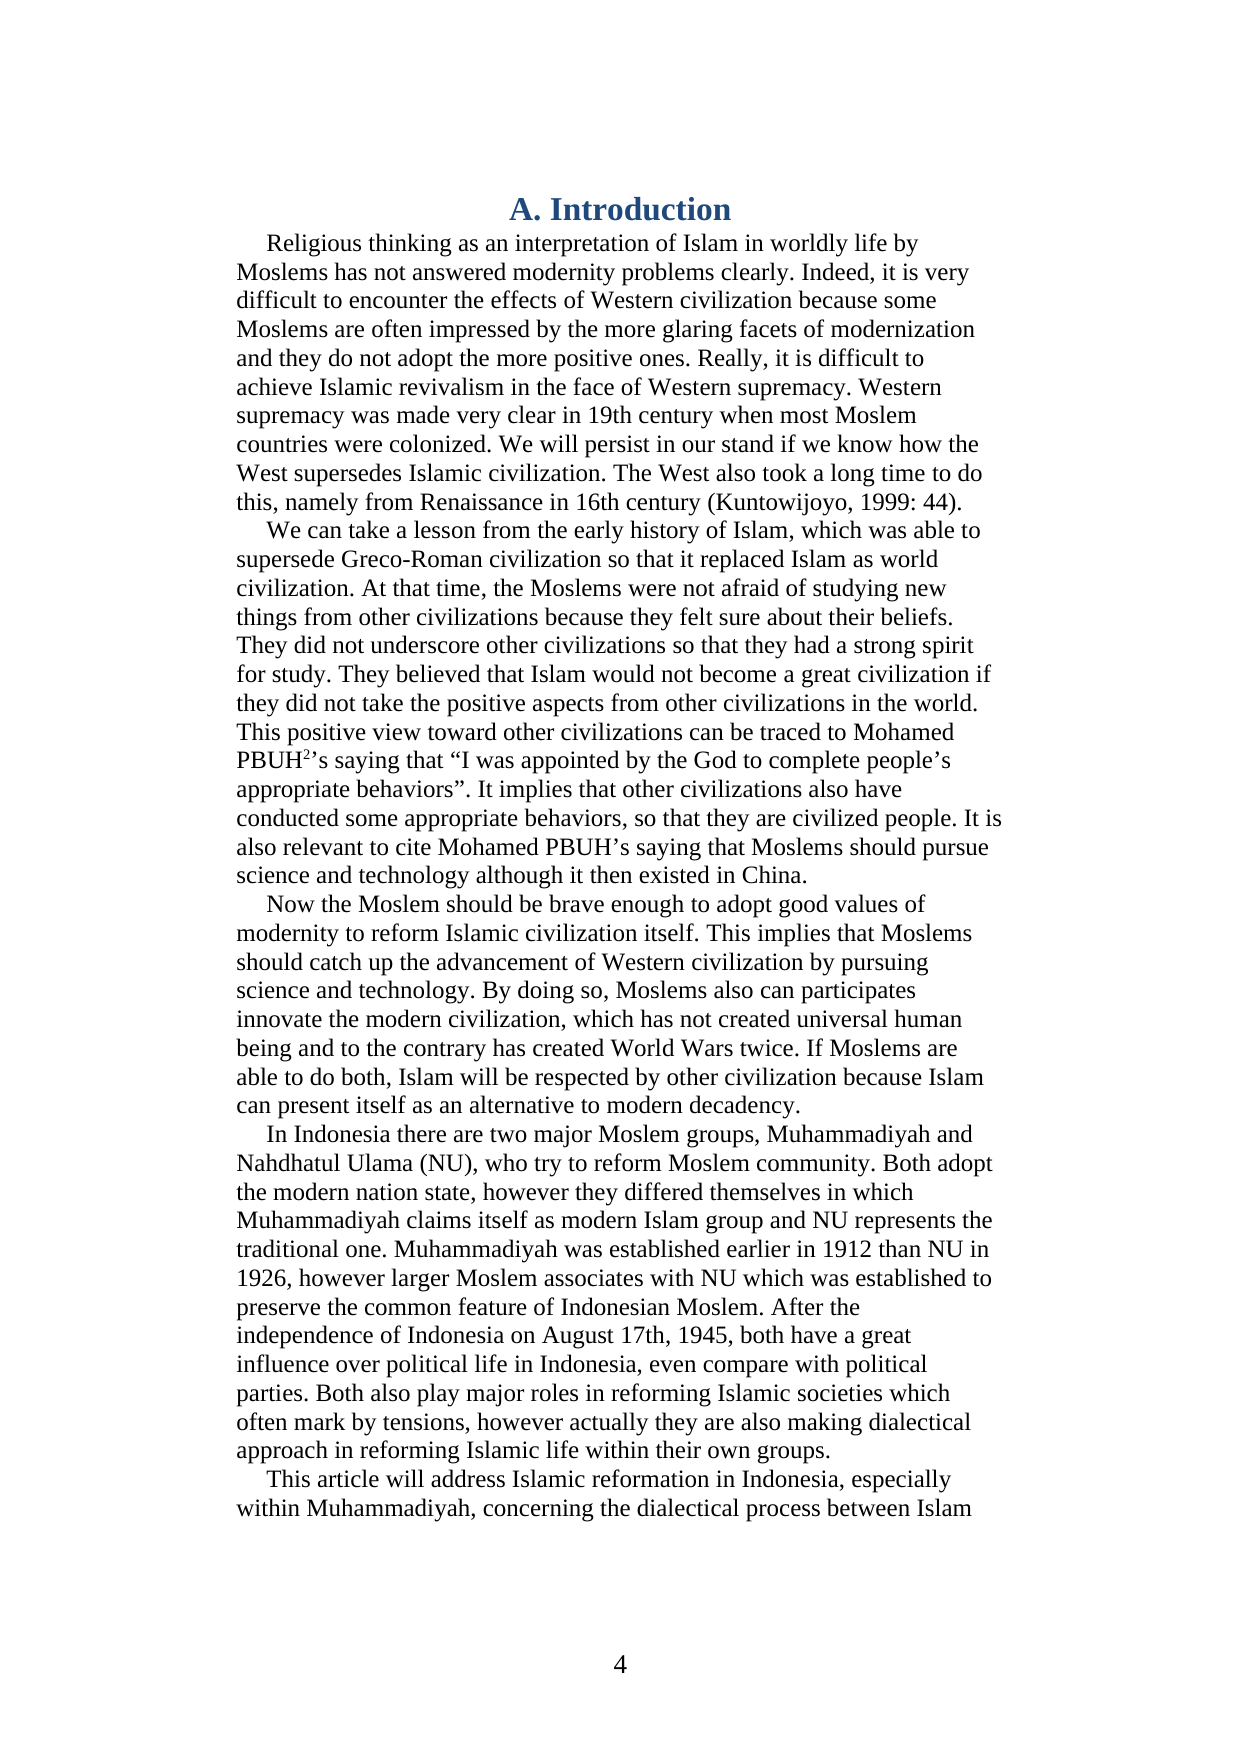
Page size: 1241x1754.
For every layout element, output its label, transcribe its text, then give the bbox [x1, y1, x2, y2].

text Religious thinking as an interpretation of Islam in worldly life by Moslems has not answered modernity problems clearly. Indeed, it is very difficult to encounter the effects of Western civilization because some Moslems are often impressed by the more glaring facets of modernization and they do not adopt the more positive ones. Really, it is difficult to achieve Islamic revivalism in the face of Western supremacy. Western supremacy was made very clear in 19th century when most Moslem countries were colonized. We will persist in our stand if we know how the West supersedes Islamic civilization. The West also took a long time to do this, namely from Renaissance in 16th century (Kuntowijoyo, 1999: 44). [236, 228, 1004, 516]
subtitle A. Introduction [236, 190, 1004, 228]
text In Indonesia there are two major Moslem groups, Muhammadiyah and Nahdhatul Ulama (NU), who try to reform Moslem community. Both adopt the modern nation state, however they differed themselves in which Muhammadiyah claims itself as modern Islam group and NU represents the traditional one. Muhammadiyah was established earlier in 1912 than NU in 1926, however larger Moslem associates with NU which was established to preserve the common feature of Indonesian Moslem. After the independence of on August 17th, 1945, both have a great influence over political life in , even compare with political parties. Both also play major roles in reforming Islamic societies which often mark by tensions, however actually they are also making dialectical approach in reforming Islamic life within their own groups. [236, 1119, 1004, 1464]
text Now the Moslem should be brave enough to adopt good values of modernity to reform Islamic civilization itself. This implies that Moslems should catch up the advancement of Western civilization by pursuing science and technology. By doing so, Moslems also can participates innovate the modern civilization, which has not created universal human being and to the contrary has created World Wars twice. If Moslems are able to do both, Islam will be respected by other civilization because Islam can present itself as an alternative to modern decadency. [236, 889, 1004, 1119]
text We can take a lesson from the early history of Islam, which was able to supersede Greco-Roman civilization so that it replaced Islam as world civilization. At that time, the Moslems were not afraid of studying new things from other civilizations because they felt sure about their beliefs. They did not underscore other civilizations so that they had a strong spirit for study. They believed that Islam would not become a great civilization if they did not take the positive aspects from other civilizations in the world. This positive view toward other civilizations can be traced to Mohamed PBUH’s saying that “I was appointed by the God to complete people’s appropriate behaviors”. It implies that other civilizations also have conducted some appropriate behaviors, so that they are civilized people. It is also relevant to cite Mohamed PBUH’s saying that Moslems should pursue science and technology although it then existed in . [236, 516, 1004, 889]
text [236, 1464, 1004, 1522]
